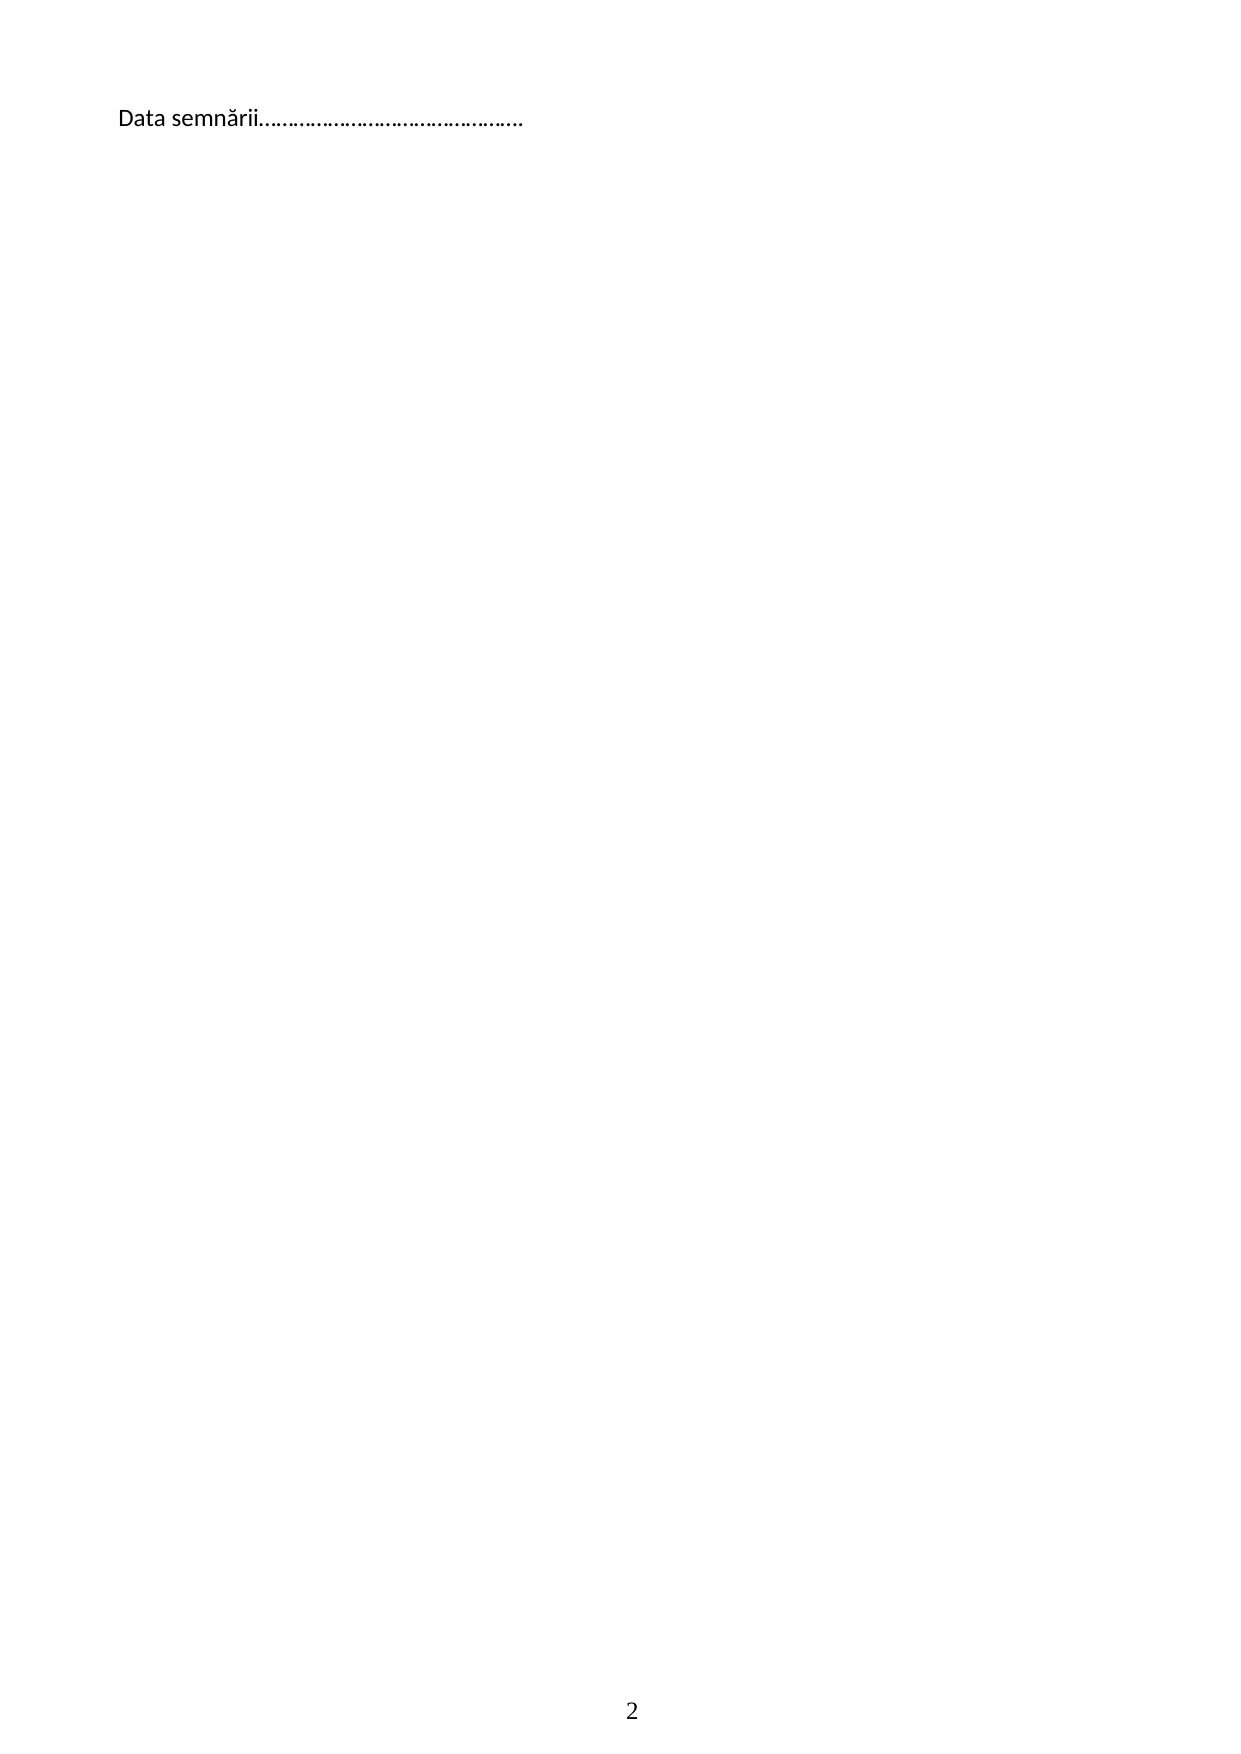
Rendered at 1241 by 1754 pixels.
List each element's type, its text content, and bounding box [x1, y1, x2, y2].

text Data semnării………………………………………. [118, 103, 1146, 133]
